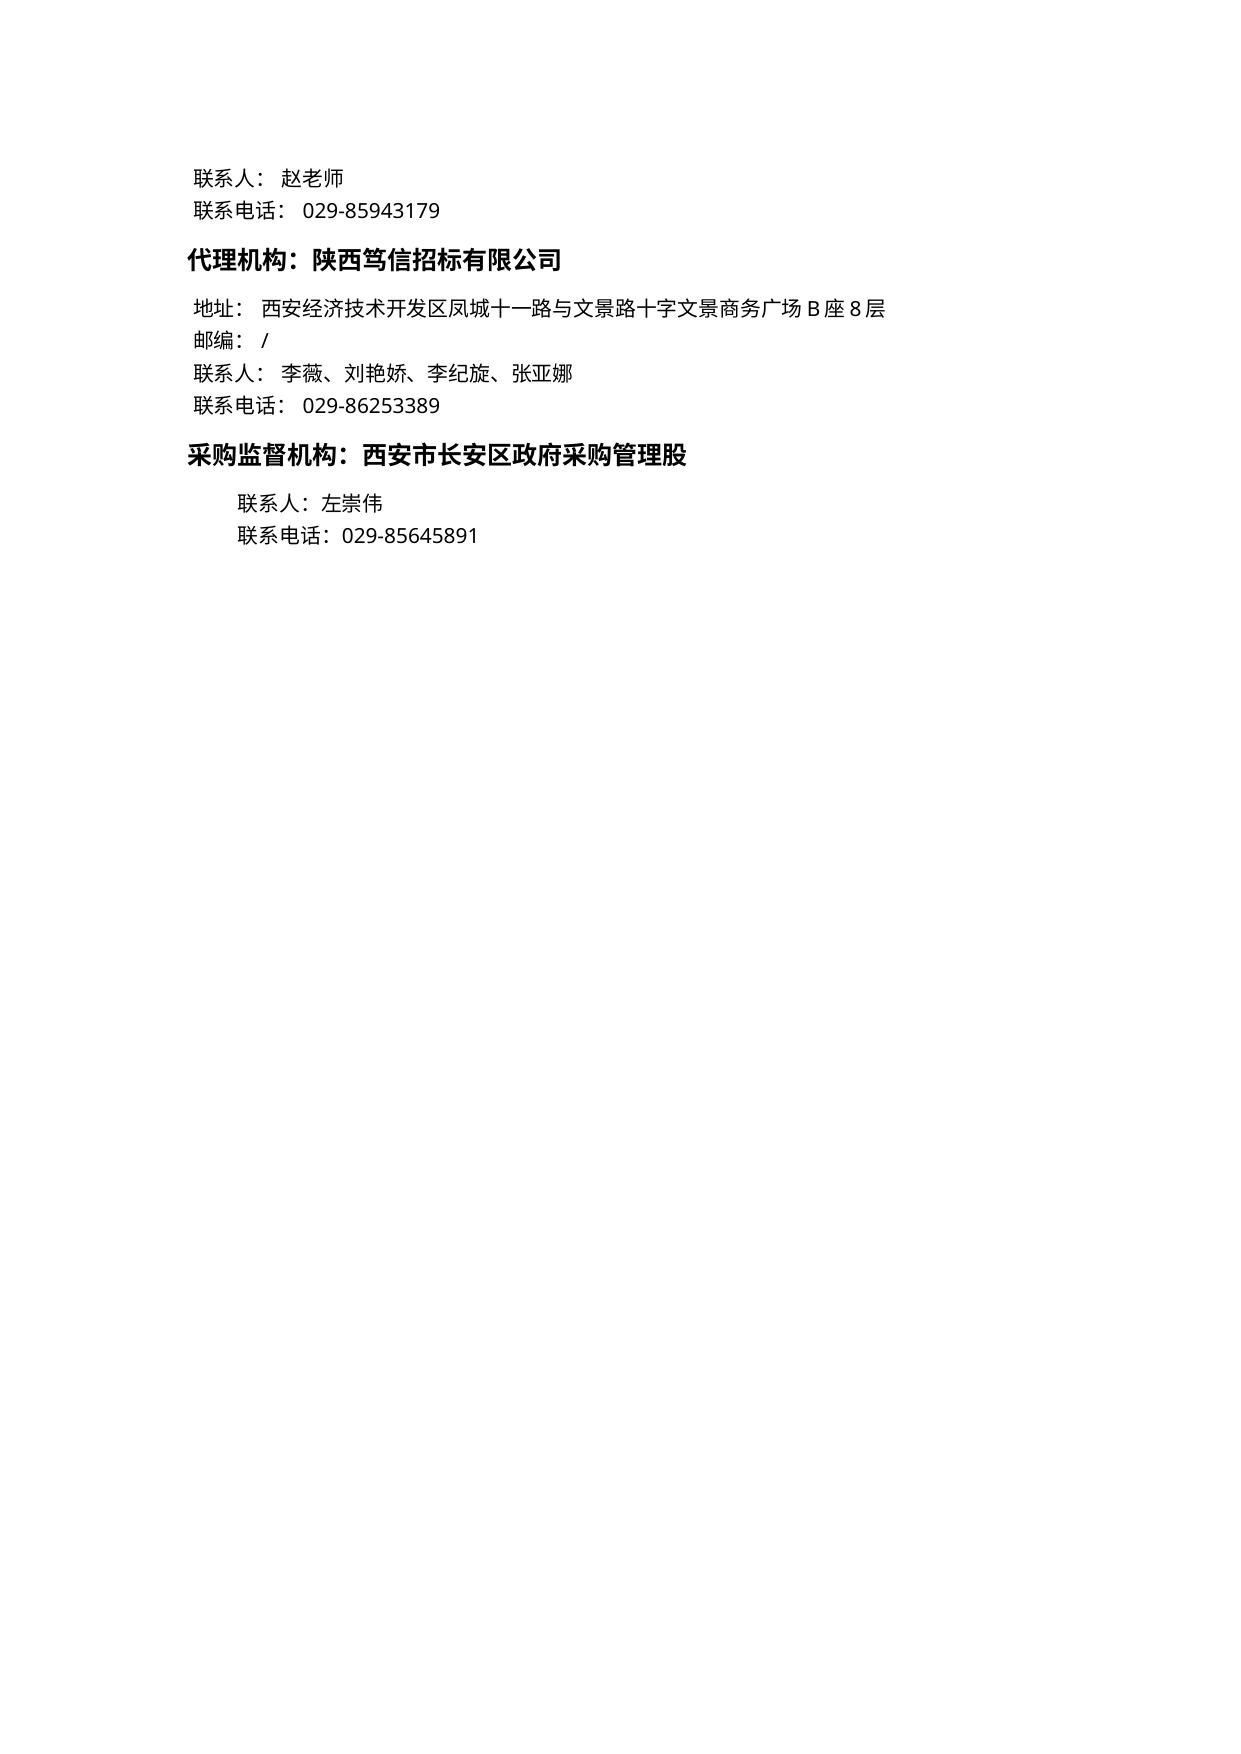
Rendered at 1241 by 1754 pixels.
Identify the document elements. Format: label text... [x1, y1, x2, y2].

text 采购监督机构：西安市长安区政府采购管理股 [187, 422, 1053, 487]
text 联系人：左崇伟 [187, 487, 1053, 519]
text 联系电话：029-85645891 [187, 519, 1053, 552]
text 地址： 西安经济技术开发区凤城十一路与文景路十字文景商务广场B座8层 [187, 292, 1053, 324]
text 联系人： 赵老师 [187, 162, 1053, 194]
text 邮编： / [187, 324, 1053, 357]
text 代理机构：陕西笃信招标有限公司 [187, 227, 1053, 292]
text 联系电话： 029-86253389 [187, 389, 1053, 422]
text 联系电话： 029-85943179 [187, 194, 1053, 227]
text 联系人： 李薇、刘艳娇、李纪旋、张亚娜 [187, 357, 1053, 389]
